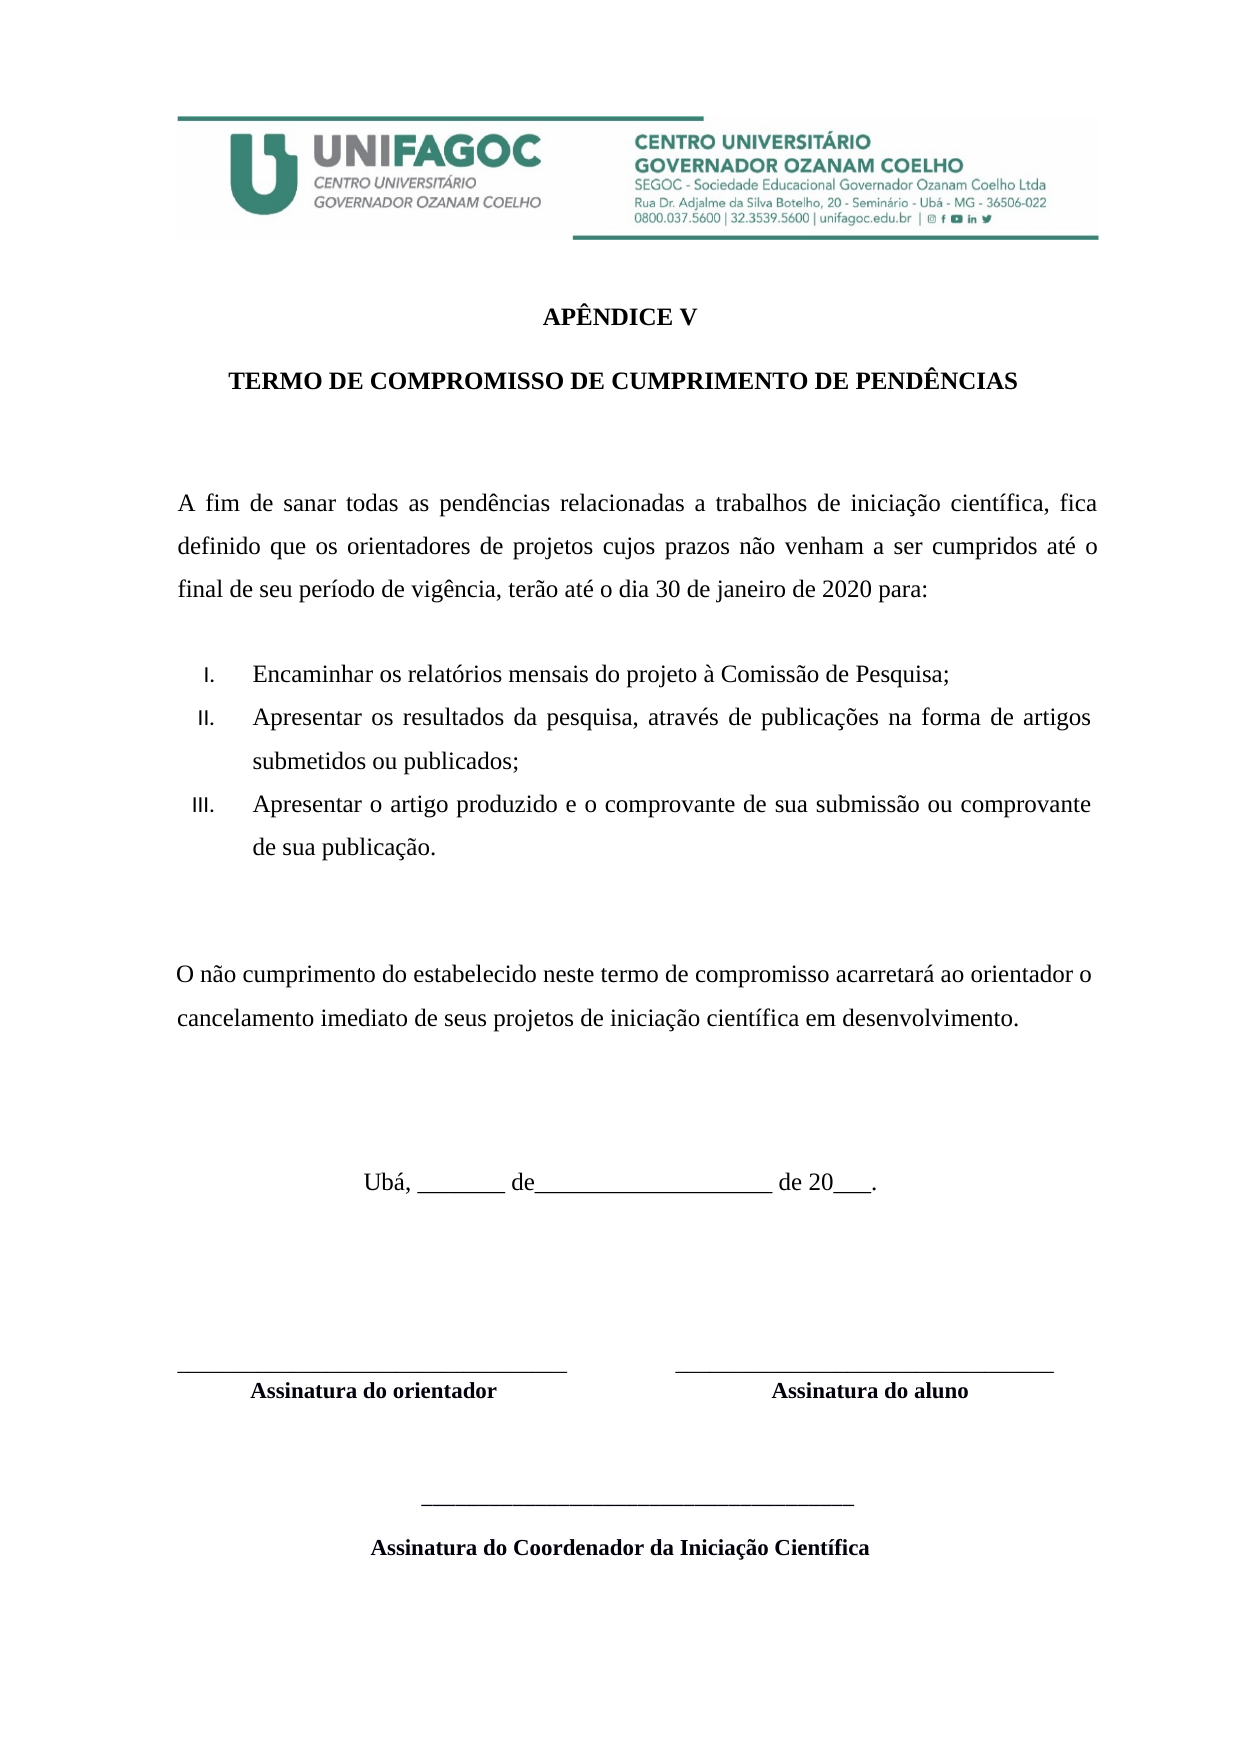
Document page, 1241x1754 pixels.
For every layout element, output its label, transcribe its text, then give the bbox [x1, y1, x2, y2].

text O não cumprimento do estabelecido neste termo de compromisso acarretará ao orientador o cancelamento imediato de seus projetos de iniciação científica em desenvolvimento. [176, 959, 1093, 1031]
text ______________________________________ [177, 1481, 1099, 1509]
text Assinatura do Coordenador da Iniciação Científica [370, 1534, 1099, 1560]
text __________________________________ _________________________________ [177, 1349, 1099, 1376]
text APÊNDICE V [177, 302, 1063, 331]
list Apresentar o artigo produzido e o comprovante de sua submissão ou comprovante de sua publicação. [215, 789, 1093, 861]
text A fim de sanar todas as pendências relacionadas a trabalhos de iniciação científica, fica definido que os orientadores de projetos cujos prazos não venham a ser cumpridos até o final de seu período de vigência, terão até o dia 30 de janeiro de 2020 para: [177, 488, 1099, 603]
list Apresentar os resultados da pesquisa, através de publicações na forma de artigos submetidos ou publicados; [215, 702, 1093, 775]
list Encaminhar os relatórios mensais do projeto à Comissão de Pesquisa; [215, 659, 1093, 688]
picture [177, 116, 1099, 240]
text Assinatura do orientador Assinatura do aluno [176, 1378, 1099, 1404]
text Ubá, _______ de___________________ de 20___. [177, 1167, 1063, 1195]
text TERMO DE COMPROMISSO DE CUMPRIMENTO DE PENDÊNCIAS [177, 366, 1069, 395]
